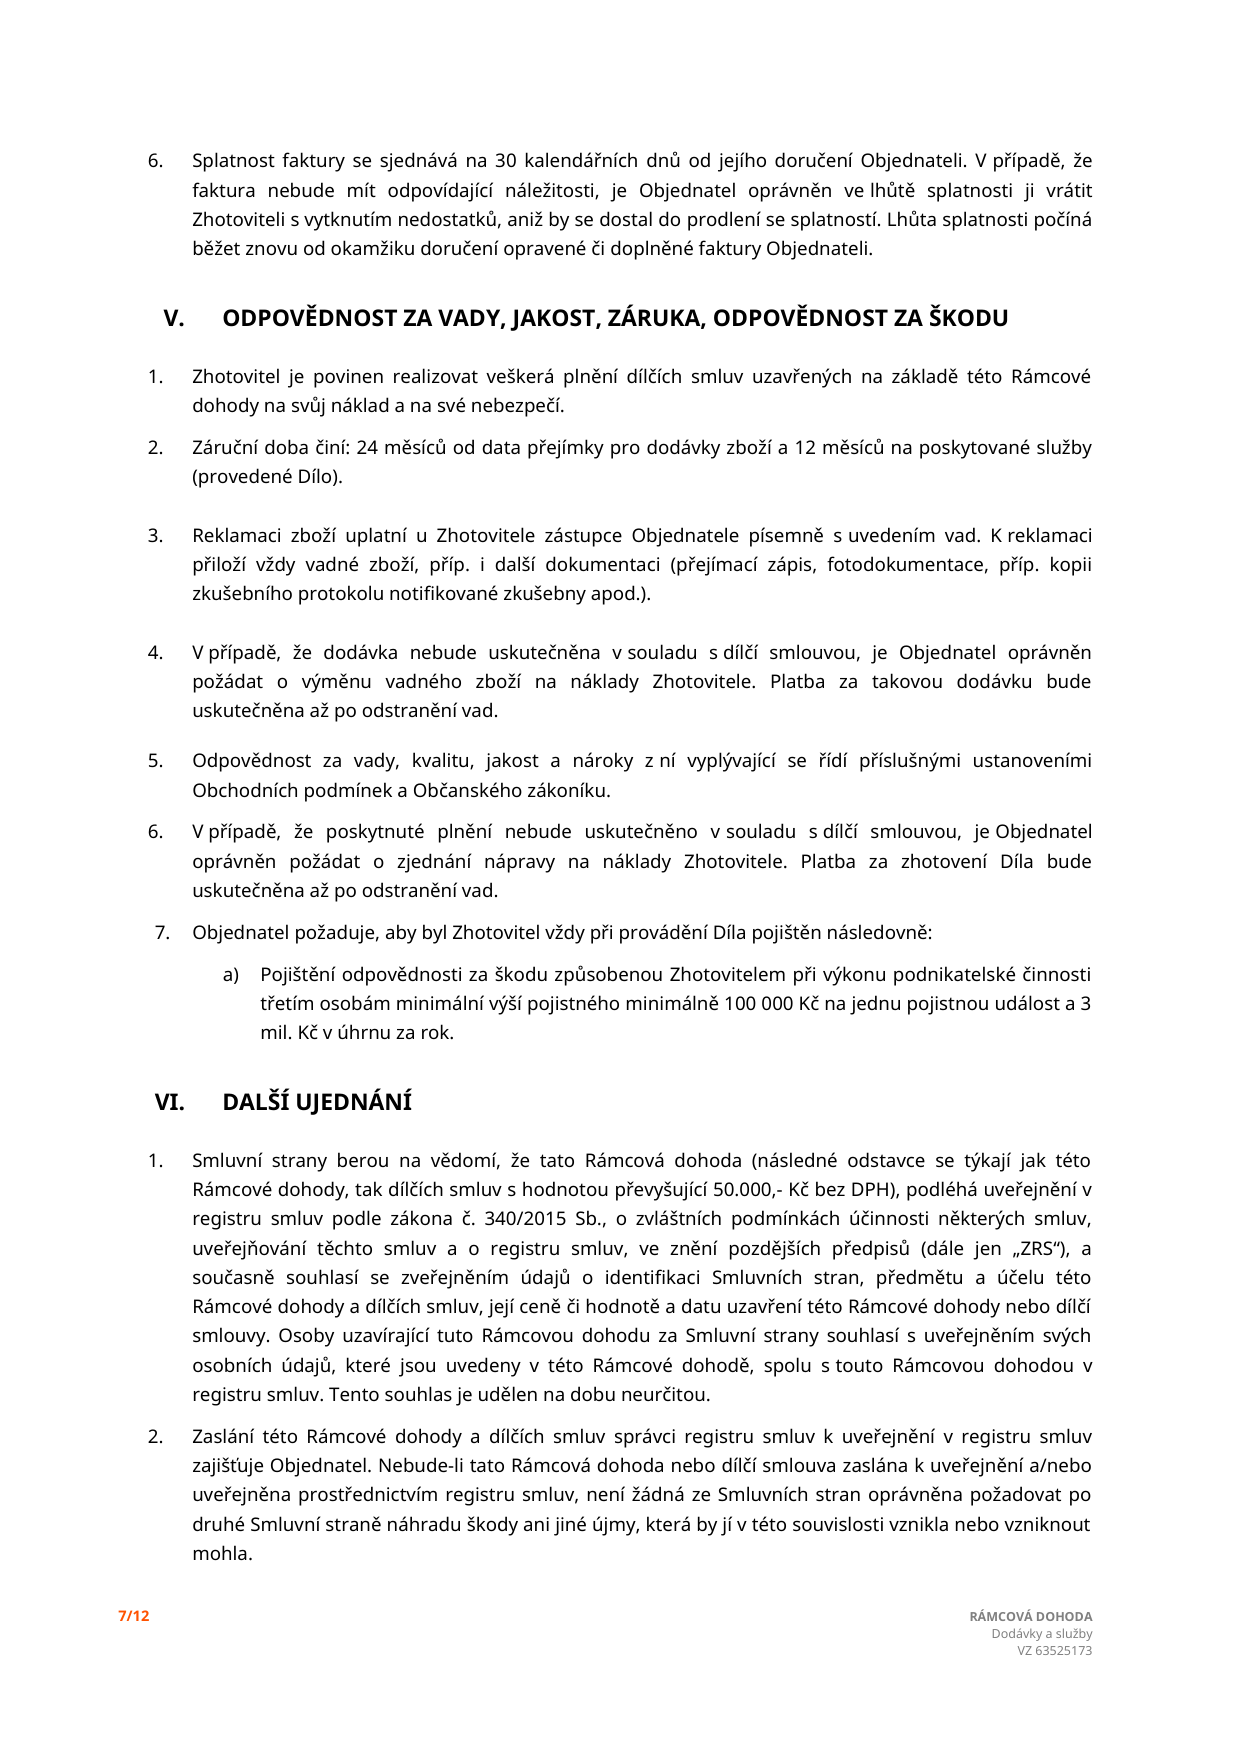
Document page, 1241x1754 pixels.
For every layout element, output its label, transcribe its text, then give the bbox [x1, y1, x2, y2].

list Zhotovitel je povinen realizovat veškerá plnění dílčích smluv uzavřených na základě této Rámcové dohody na svůj náklad a na své nebezpečí. [148, 363, 1093, 418]
list Odpovědnost za vady, kvalitu, jakost a nároky z ní vyplývající se řídí příslušnými ustanoveními Obchodních podmínek a Občanského zákoníku. [148, 748, 1093, 802]
list Smluvní strany berou na vědomí, že tato Rámcová dohoda (následné odstavce se týkají jak této Rámcové dohody, tak dílčích smluv s hodnotou převyšující 50.000,- Kč bez DPH), podléhá uveřejnění v registru smluv podle zákona č. 340/2015 Sb., o zvláštních podmínkách účinnosti některých smluv, uveřejňování těchto smluv a o registru smluv, ve znění pozdějších předpisů (dále jen „ZRS“), a současně souhlasí se zveřejněním údajů o identifikaci Smluvních stran, předmětu a účelu této Rámcové dohody a dílčích smluv, její ceně či hodnotě a datu uzavření této Rámcové dohody nebo dílčí smlouvy. Osoby uzavírající tuto Rámcovou dohodu za Smluvní strany souhlasí s uveřejněním svých osobních údajů, které jsou uvedeny v této Rámcové dohodě, spolu s touto Rámcovou dohodou v registru smluv. Tento souhlas je udělen na dobu neurčitou. [148, 1147, 1093, 1407]
list Reklamaci zboží uplatní u Zhotovitele zástupce Objednatele písemně s uvedením vad. K reklamaci přiloží vždy vadné zboží, příp. i další dokumentaci (přejímací zápis, fotodokumentace, příp. kopii zkušebního protokolu notifikované zkušebny apod.). [148, 522, 1093, 606]
list V případě, že dodávka nebude uskutečněna v souladu s dílčí smlouvou, je Objednatel oprávněn požádat o výměnu vadného zboží na náklady Zhotovitele. Platba za takovou dodávku bude uskutečněna až po odstranění vad. [148, 639, 1093, 723]
list ODPOVĚDNOST ZA VADY, JAKOST, ZÁRUKA, ODPOVĚDNOST ZA ŠKODU [185, 302, 1093, 333]
list Pojištění odpovědnosti za škodu způsobenou Zhotovitelem při výkonu podnikatelské činnosti třetím osobám minimální výší pojistného minimálně 100 000 Kč na jednu pojistnou událost a 3 mil. Kč v úhrnu za rok. [223, 961, 1093, 1045]
list Zaslání této Rámcové dohody a dílčích smluv správci registru smluv k uveřejnění v registru smluv zajišťuje Objednatel. Nebude-li tato Rámcová dohoda nebo dílčí smlouva zaslána k uveřejnění a/nebo uveřejněna prostřednictvím registru smluv, není žádná ze Smluvních stran oprávněna požadovat po druhé Smluvní straně náhradu škody ani jiné újmy, která by jí v této souvislosti vznikla nebo vzniknout mohla. [148, 1423, 1093, 1566]
subtitle Splatnost faktury se sjednává na 30 kalendářních dnů od jejího doručení Objednateli. V případě, že faktura nebude mít odpovídající náležitosti, je Objednatel oprávněn ve lhůtě splatnosti ji vrátit Zhotoviteli s vytknutím nedostatků, aniž by se dostal do prodlení se splatností. Lhůta splatnosti počíná běžet znovu od okamžiku doručení opravené či doplněné faktury Objednateli. [148, 148, 1093, 261]
list Záruční doba činí: 24 měsíců od data přejímky pro dodávky zboží a 12 měsíců na poskytované služby (provedené Dílo). [148, 434, 1093, 489]
list DALŠÍ UJEDNÁNÍ [185, 1086, 1093, 1117]
list V případě, že poskytnuté plnění nebude uskutečněno v souladu s dílčí smlouvou, je Objednatel oprávněn požádat o zjednání nápravy na náklady Zhotovitele. Platba za zhotovení Díla bude uskutečněna až po odstranění vad. [148, 819, 1093, 903]
list Objednatel požaduje, aby byl Zhotovitel vždy při provádění Díla pojištěn následovně: [154, 919, 1093, 944]
